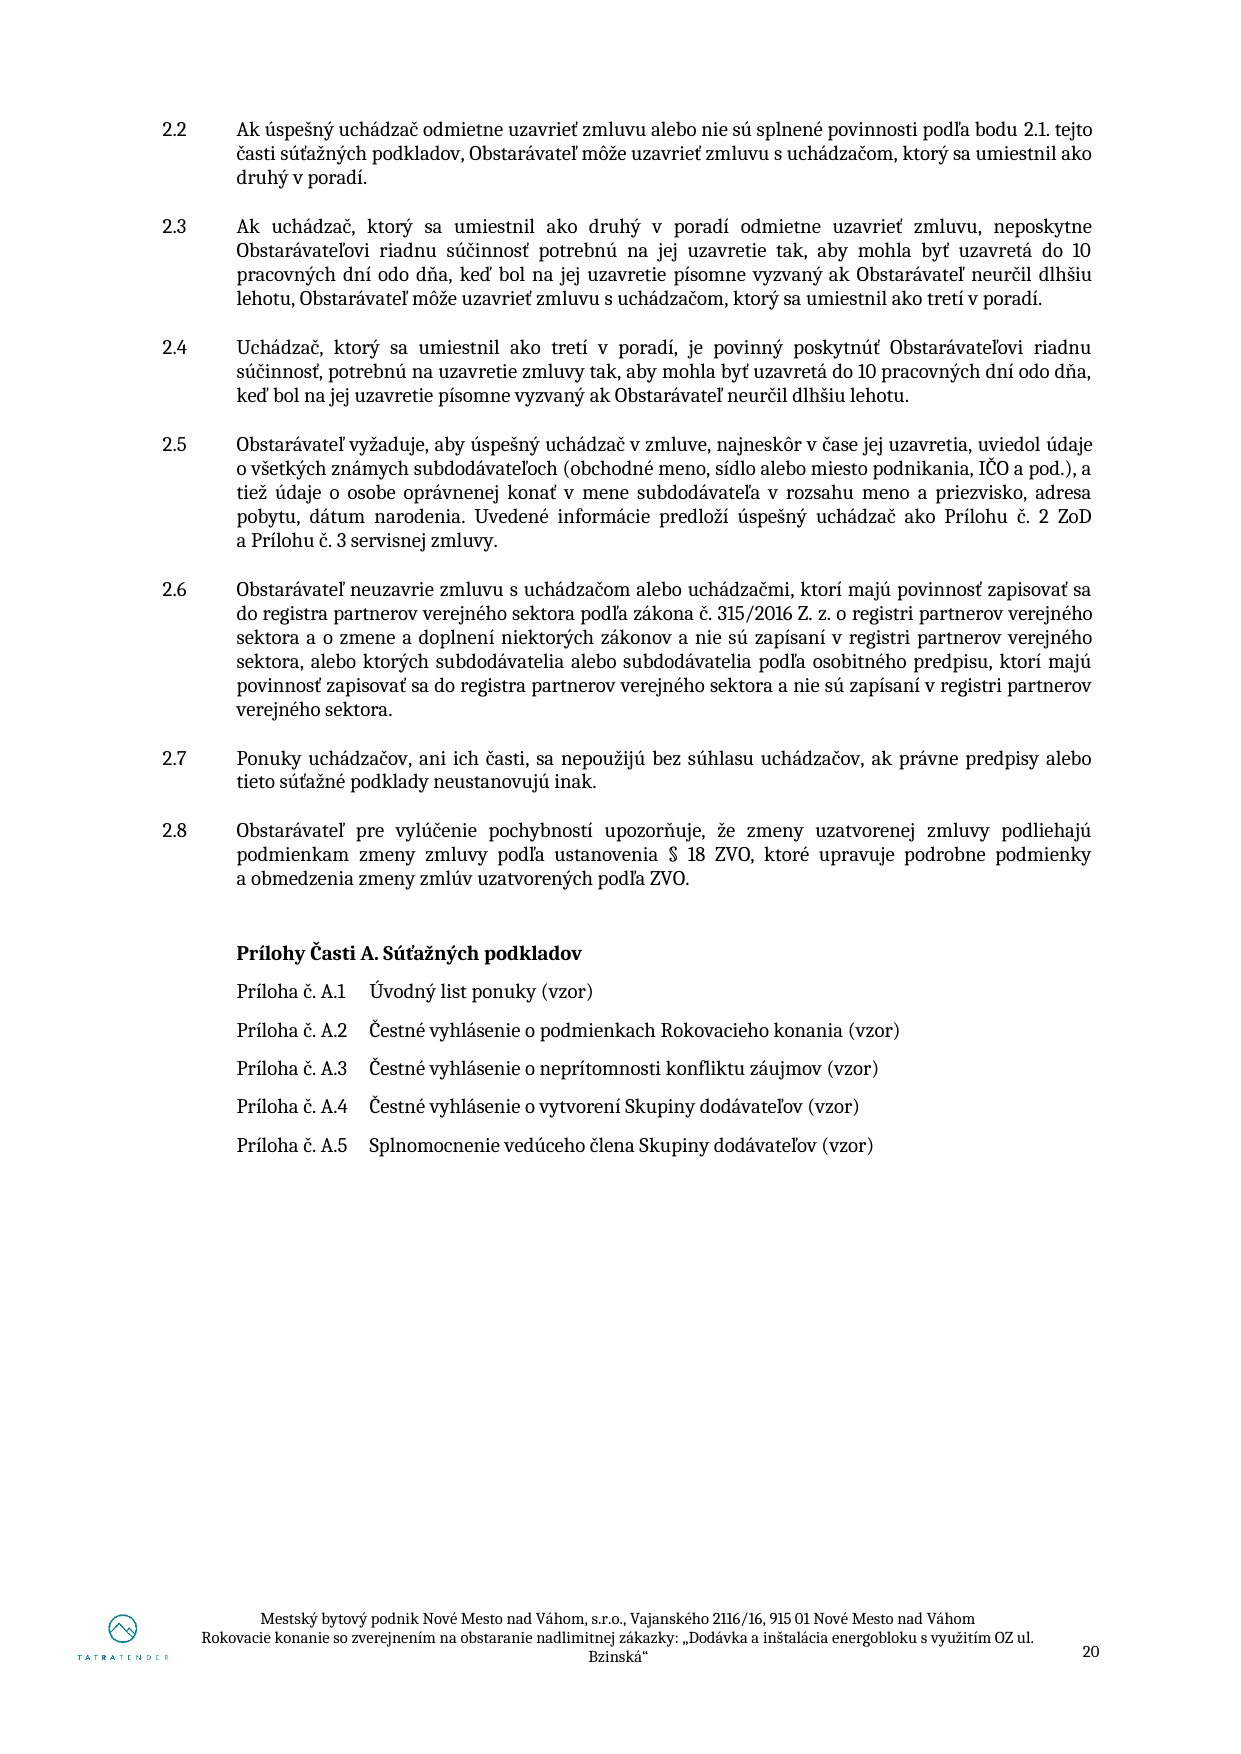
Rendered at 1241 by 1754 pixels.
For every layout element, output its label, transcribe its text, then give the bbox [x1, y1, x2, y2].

subtitle Obstarávateľ vyžaduje, aby úspešný uchádzač v zmluve, najneskôr v čase jej uzavretia, uviedol údaje o všetkých známych subdodávateľoch (obchodné meno, sídlo alebo miesto podnikania, IČO a pod.), a tiež údaje o osobe oprávnenej konať v mene subdodávateľa v rozsahu meno a priezvisko, adresa pobytu, dátum narodenia. Uvedené informácie predloží úspešný uchádzač ako Prílohu č. 2 ZoD a Prílohu č. 3 servisnej zmluvy. [162, 433, 1093, 552]
text Príloha č. A.3 Čestné vyhlásenie o neprítomnosti konfliktu záujmov (vzor) [236, 1057, 1093, 1081]
subtitle Ak úspešný uchádzač odmietne uzavrieť zmluvu alebo nie sú splnené povinnosti podľa bodu 31.1. tejto časti súťažných podkladov, Obstarávateľ môže uzavrieť zmluvu s uchádzačom, ktorý sa umiestnil ako druhý v poradí. [162, 118, 1093, 190]
subtitle Ak uchádzač, ktorý sa umiestnil ako druhý v poradí odmietne uzavrieť zmluvu, neposkytne Obstarávateľovi riadnu súčinnosť potrebnú na jej uzavretie tak, aby mohla byť uzavretá do 10 pracovných dní odo dňa, keď bol na jej uzavretie písomne vyzvaný ak Obstarávateľ neurčil dlhšiu lehotu, Obstarávateľ môže uzavrieť zmluvu s uchádzačom, ktorý sa umiestnil ako tretí v poradí. [162, 215, 1093, 311]
text Príloha č. A.4 Čestné vyhlásenie o vytvorení Skupiny dodávateľov (vzor) [236, 1095, 1093, 1119]
subtitle Ponuky uchádzačov, ani ich časti, sa nepoužijú bez súhlasu uchádzačov, ak právne predpisy alebo tieto súťažné podklady neustanovujú inak. [162, 746, 1093, 794]
text Príloha č. A.1 Úvodný list ponuky (vzor) [236, 980, 1093, 1004]
text Príloha č. A.2 Čestné vyhlásenie o podmienkach Rokovacieho konania (vzor) [236, 1018, 1093, 1042]
subtitle Obstarávateľ neuzavrie zmluvu s uchádzačom alebo uchádzačmi, ktorí majú povinnosť zapisovať sa do registra partnerov verejného sektora podľa zákona č. 315/2016 Z. z. o registri partnerov verejného sektora a o zmene a doplnení niektorých zákonov a nie sú zapísaní v registri partnerov verejného sektora, alebo ktorých subdodávatelia alebo subdodávatelia podľa osobitného predpisu, ktorí majú povinnosť zapisovať sa do registra partnerov verejného sektora a nie sú zapísaní v registri partnerov verejného sektora. [162, 577, 1093, 721]
text Prílohy Časti A. Súťažných podkladov [236, 942, 1093, 966]
text Príloha č. A.5 Splnomocnenie vedúceho člena Skupiny dodávateľov (vzor) [236, 1133, 1093, 1157]
picture [56, 1590, 189, 1684]
subtitle Uchádzač, ktorý sa umiestnil ako tretí v poradí, je povinný poskytnúť Obstarávateľovi riadnu súčinnosť, potrebnú na uzavretie zmluvy tak, aby mohla byť uzavretá do 10 pracovných dní odo dňa, keď bol na jej uzavretie písomne vyzvaný ak Obstarávateľ neurčil dlhšiu lehotu. [162, 336, 1093, 408]
subtitle Obstarávateľ pre vylúčenie pochybností upozorňuje, že zmeny uzatvorenej zmluvy podliehajú podmienkam zmeny zmluvy podľa ustanovenia § 18 ZVO, ktoré upravuje podrobne podmienky a obmedzenia zmeny zmlúv uzatvorených podľa ZVO. [162, 819, 1093, 891]
